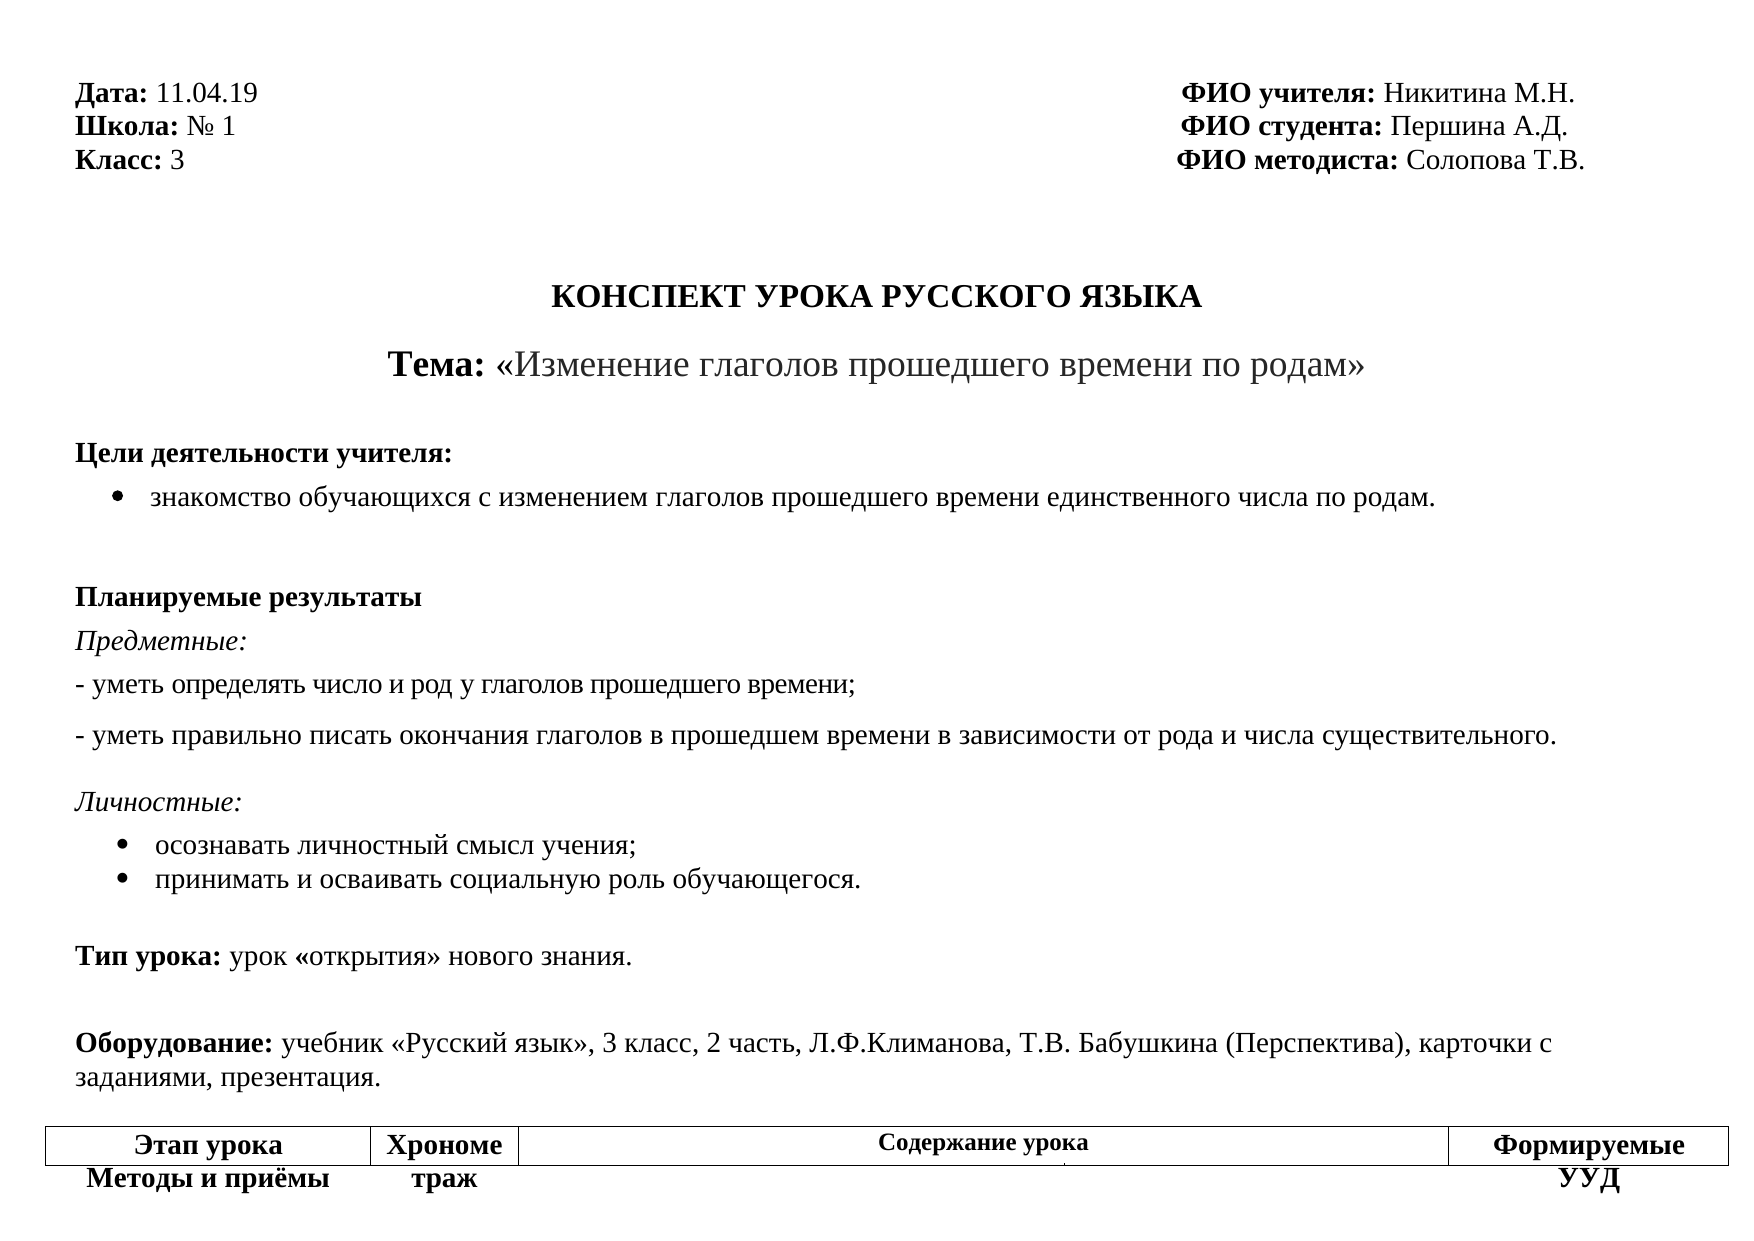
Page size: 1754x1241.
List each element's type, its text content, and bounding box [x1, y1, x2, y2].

text Предметные: [75, 623, 1679, 656]
list осознавать личностный смысл учения; [117, 827, 1679, 861]
text Планируемые результаты [75, 579, 1679, 613]
table_header Хронометраж [371, 1127, 518, 1165]
text Класс: 3 ФИО методиста: Солопова Т.В. [75, 142, 1679, 176]
text Тема: «Изменение глаголов прошедшего времени по родам» [75, 341, 1679, 384]
text Оборудование: учебник «Русский язык», 3 класс, 2 часть, Л.Ф.Климанова, Т.В. Бабушкина (Перспектива), карточки с заданиями, презентация. [75, 1025, 1679, 1092]
text Школа: № 1 ФИО студента: Першина А.Д. [75, 108, 1679, 142]
list принимать и осваивать социальную роль обучающегося. [117, 861, 1679, 895]
text КОНСПЕКТ УРОКА РУССКОГО ЯЗЫКА [75, 276, 1679, 314]
text Личностные: [75, 784, 1679, 817]
table_header Содержание урока [519, 1127, 1448, 1164]
text Дата: 11.04.19 ФИО учителя: Никитина М.Н. [75, 75, 1679, 108]
text - уметь правильно писать окончания глаголов в прошедшем времени в зависимости от рода и числа существительного. [75, 717, 1679, 750]
text - уметь определять число и род у глаголов прошедшего времени; [75, 666, 1679, 700]
table_header Этап урока Методы и приёмы [46, 1127, 370, 1165]
list знакомство обучающихся с изменением глаголов прошедшего времени единственного числа по родам. [112, 479, 1679, 512]
table_header Формируемые УУД [1449, 1127, 1728, 1165]
text Тип урока: урок «открытия» нового знания. [75, 938, 1679, 972]
text Цели деятельности учителя: [75, 435, 1679, 469]
